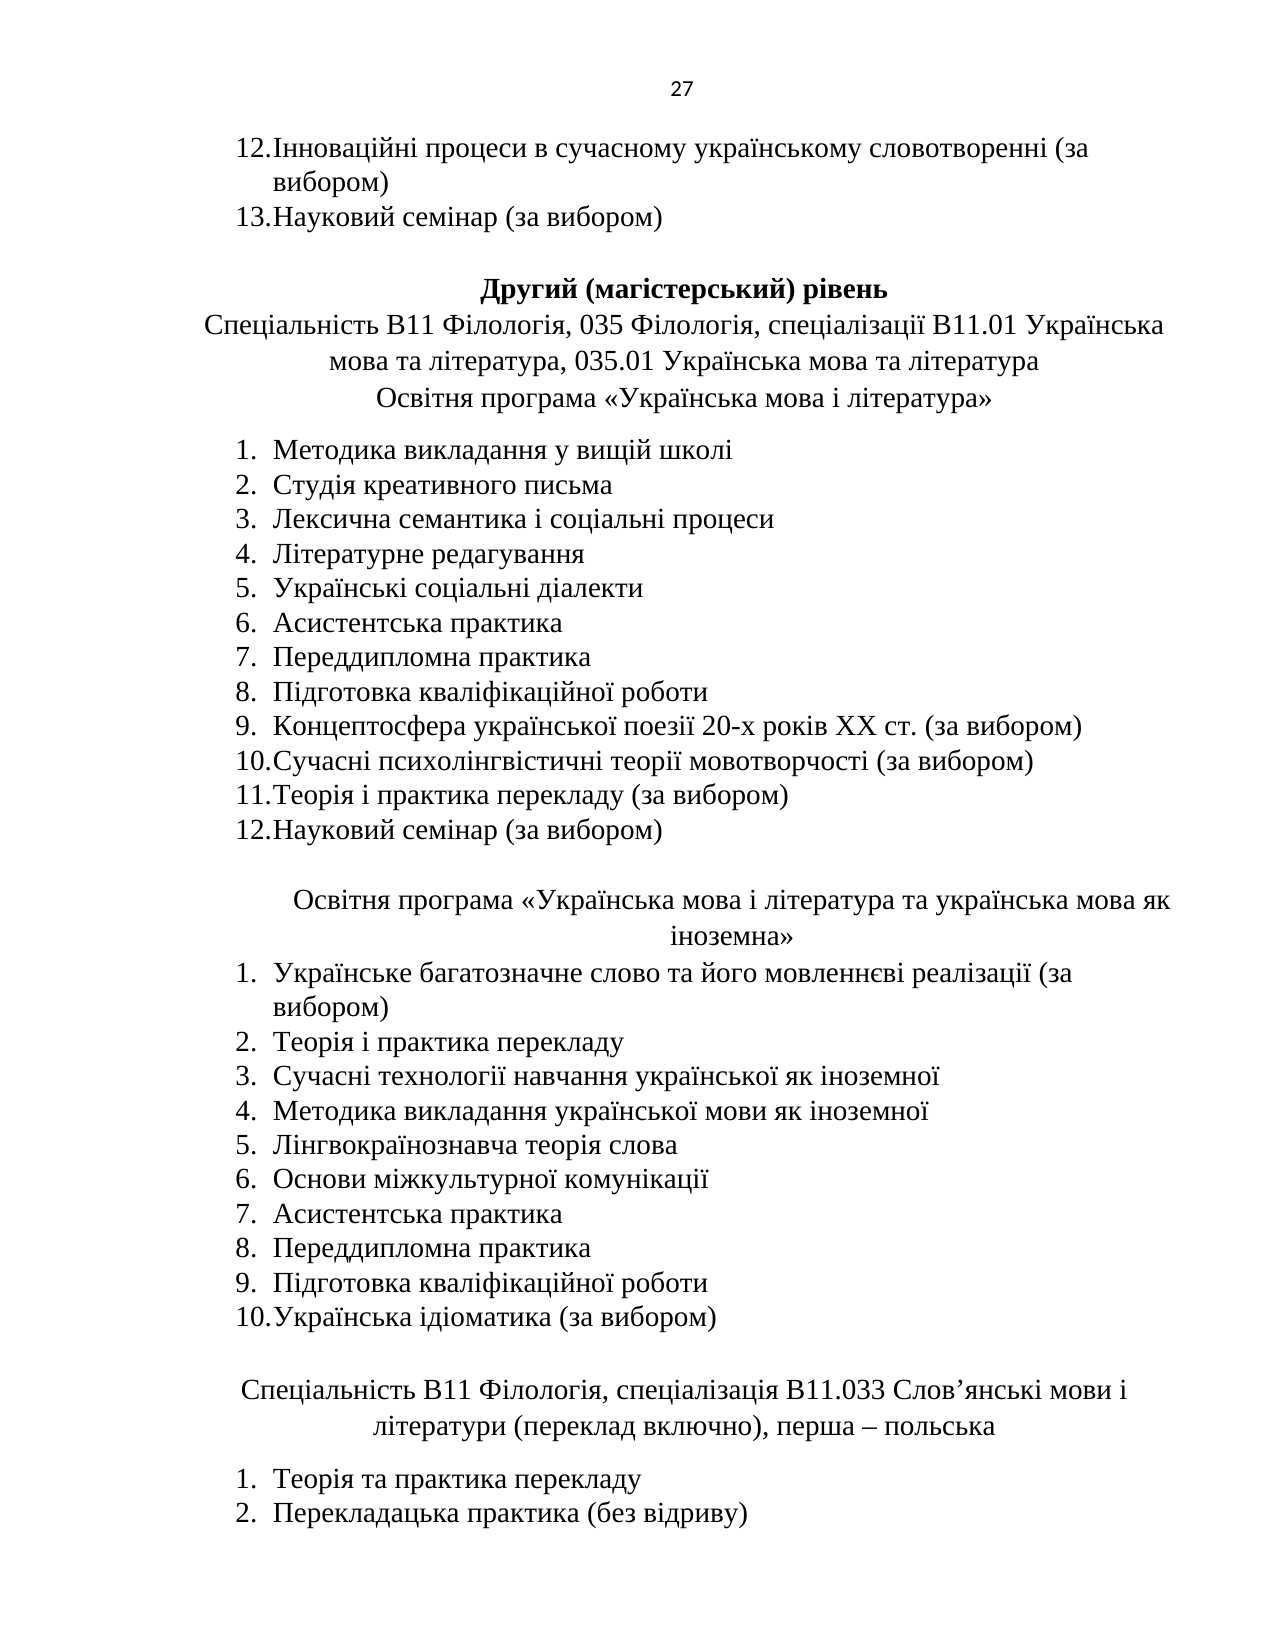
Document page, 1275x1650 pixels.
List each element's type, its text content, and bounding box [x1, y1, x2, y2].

list Лінгвокраїнознавча теорія слова [235, 1127, 1191, 1161]
list Освітня програма «Українська мова і література та українська мова як іноземна» [273, 882, 1191, 952]
list Студія креативного письма [235, 467, 1191, 501]
list Методика викладання у вищій школі [235, 432, 1191, 466]
list Перекладацька практика (без відриву) [235, 1495, 1191, 1529]
list Теорія і практика перекладу [235, 1024, 1191, 1057]
list Українські соціальні діалекти [235, 570, 1191, 604]
list Методика викладання української мови як іноземної [235, 1093, 1191, 1126]
text Спеціальність В11 Філологія, 035 Філологія, спеціалізації В11.01 Українська мова та література, 035.01 Українська мова та література [177, 307, 1191, 377]
list Інноваційні процеси в сучасному українському словотворенні (за вибором) [235, 130, 1191, 198]
list Науковий семінар (за вибором) [235, 812, 1191, 845]
list Теорія і практика перекладу (за вибором) [235, 777, 1191, 811]
list Сучасні психолінгвістичні теорії мовотворчості (за вибором) [235, 743, 1191, 776]
text Спеціальність В11 Філологія, спеціалізація В11.033 Словʼянські мови і літератури (переклад включно), перша – польська [177, 1372, 1191, 1442]
list Підготовка кваліфікаційної роботи [235, 674, 1191, 707]
list Асистентська практика [235, 1196, 1191, 1229]
list Концептосфера української поезії 20-х років ХХ ст. (за вибором) [235, 708, 1191, 742]
list Літературне редагування [235, 536, 1191, 569]
list Переддипломна практика [235, 639, 1191, 673]
list Основи міжкультурної комунікації [235, 1162, 1191, 1195]
list Асистентська практика [235, 605, 1191, 638]
text Другий (магістерський) рівень [177, 271, 1191, 305]
list Українське багатозначне слово та його мовленнєві реалізації (за вибором) [235, 955, 1191, 1023]
list Українська ідіоматика (за вибором) [235, 1299, 1191, 1333]
list Теорія та практика перекладу [235, 1461, 1191, 1494]
list Переддипломна практика [235, 1231, 1191, 1264]
list Підготовка кваліфікаційної роботи [235, 1265, 1191, 1298]
text Освітня програма «Українська мова і література» [177, 380, 1191, 413]
list Науковий семінар (за вибором) [235, 199, 1191, 232]
list Сучасні технології навчання української як іноземної [235, 1058, 1191, 1092]
list Лексична семантика і соціальні процеси [235, 501, 1191, 535]
